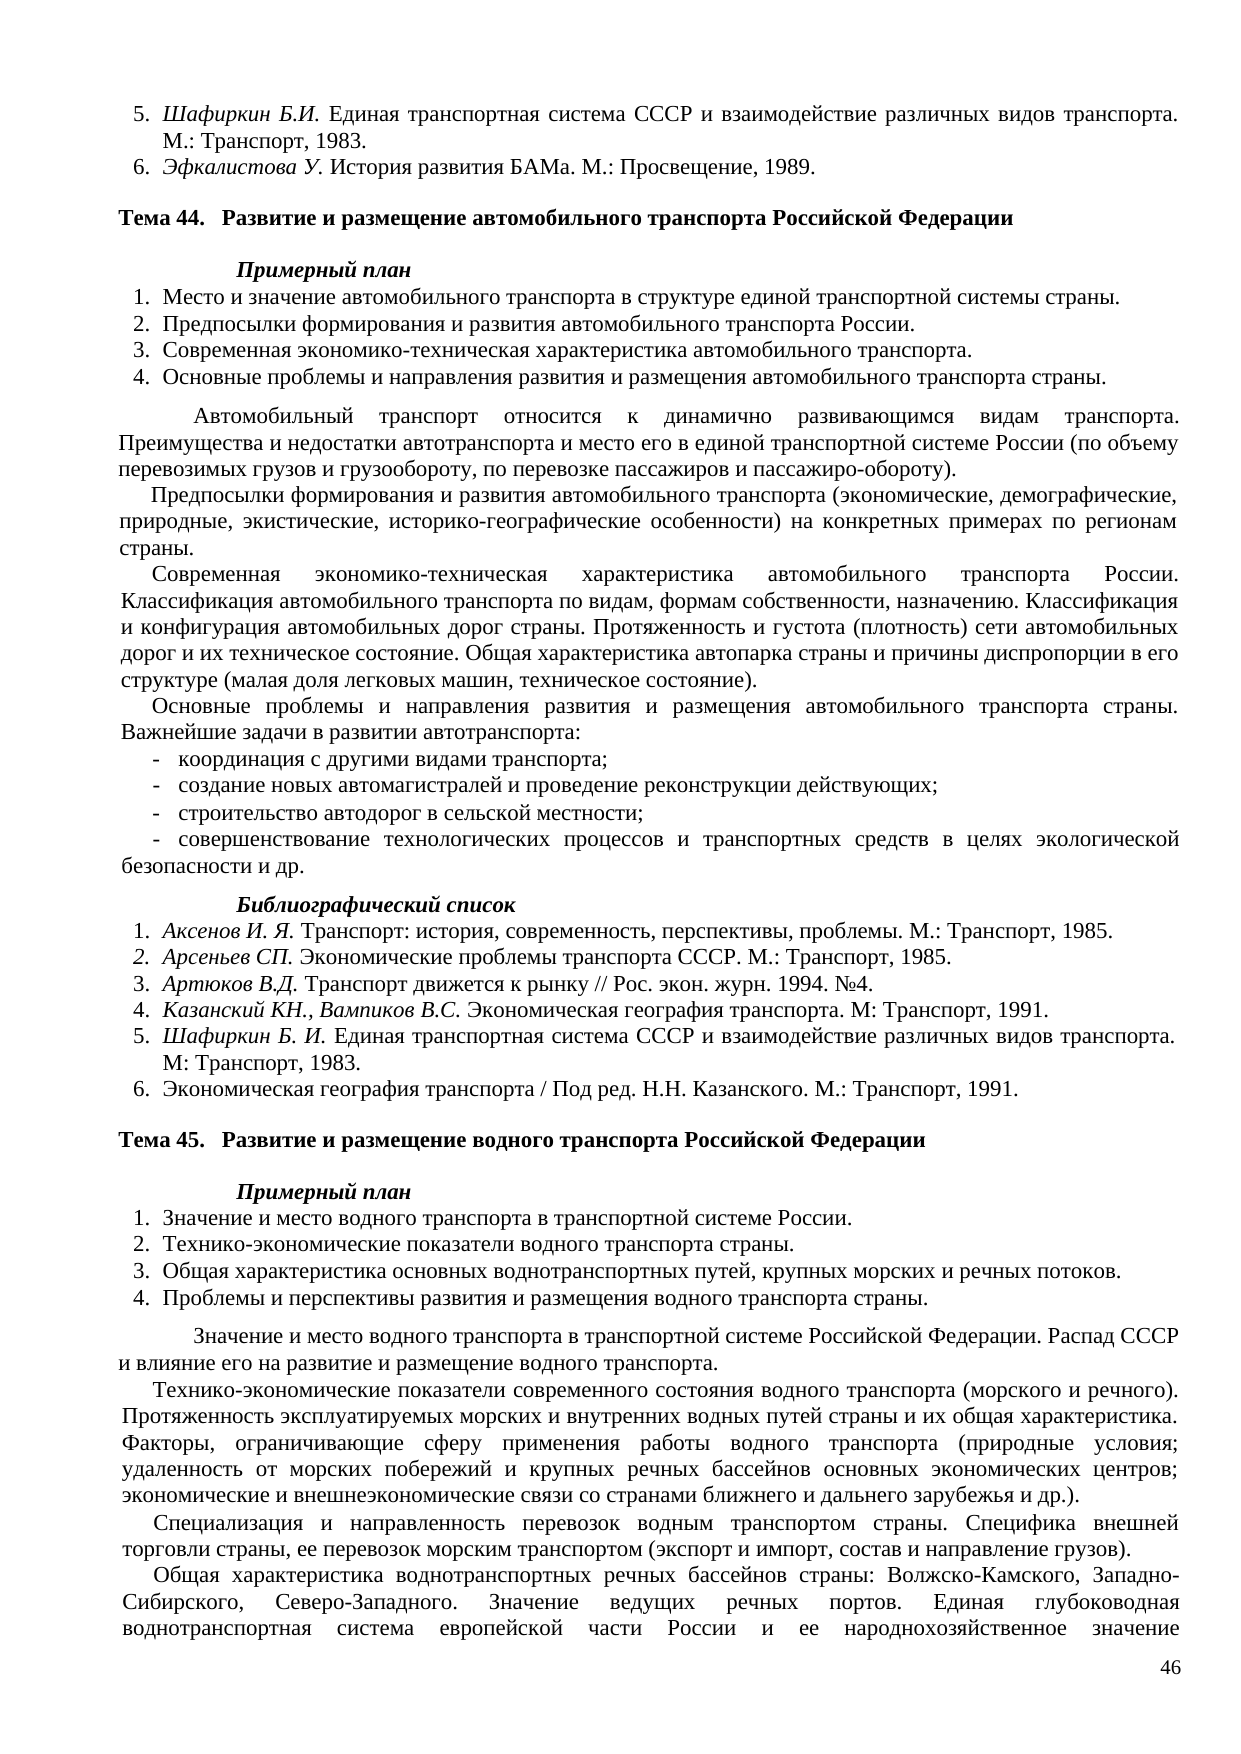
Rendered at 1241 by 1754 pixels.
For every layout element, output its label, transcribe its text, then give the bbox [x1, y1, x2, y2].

list Аксенов И. Я. Транспорт: история, современность, перспективы, проблемы. М.: Транспорт, 1985. [133, 917, 1180, 943]
list Арсеньев СП. Экономические проблемы транспорта СССР. М.: Транспорт, 1985. [133, 943, 1180, 970]
list Значение и место водного транспорта в транспортной системе России. [133, 1204, 1179, 1231]
list совершенствование технологических процессов и транспортных средств в целях экологической безопасности и др. [121, 825, 1181, 878]
list Предпосылки формирования и развития автомобильного транспорта России. [133, 310, 1181, 336]
list создание новых автомагистралей и проведение реконструкции действующих; [121, 771, 1180, 797]
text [122, 1561, 1181, 1640]
text Тема 45. Развитие и размещение водного транспорта Российской Федерации [118, 1126, 1181, 1153]
list Артюков В.Д. Транспорт движется к рынку // Рос. экон. журн. 1994. №4. [133, 970, 1180, 996]
list Экономическая география транспорта / Под ред. Н.Н. Казанского. М.: Транспорт, 1991. [133, 1075, 1177, 1101]
list Шафиркин Б.И. Единая транспортная система СССР и взаимодействие различных видов транспорта. М.: Транспорт, 1983. [133, 100, 1180, 153]
text Значение и место водного транспорта в транспортной системе Российской Федерации. Распад СССР и влияние его на развитие и размещение водного транспорта. [118, 1323, 1181, 1375]
list координация с другими видами транспорта; [152, 745, 1181, 771]
text Технико-экономические показатели современного состояния водного транспорта (морского и речного). Протяженность эксплуатируемых морских и внутренних водных путей страны и их общая характеристика. Факторы, ограничивающие сферу применения работы водного транспорта (природные условия; удаленность от морских побережий и крупных речных бассейнов основных экономических центров; экономические и внешнеэкономические связи со странами ближнего и дальнего зарубежья и др.). [122, 1376, 1180, 1508]
text Примерный план [236, 256, 1181, 282]
text Предпосылки формирования и развития автомобильного транспорта (экономические, демографические, природные, экистические, историко-географические особенности) на конкретных примерах по регионам страны. [119, 481, 1179, 560]
list Эфкалистова У. История развития БАМа. М.: Просвещение, 1989. [133, 153, 1181, 179]
list Место и значение автомобильного транспорта в структуре единой транспортной системы страны. [133, 283, 1181, 309]
text Тема 44. Развитие и размещение автомобильного транспорта Российской Федерации [118, 204, 1181, 231]
text Автомобильный транспорт относится к динамично развивающимся видам транспорта. Преимущества и недостатки автотранспорта и место его в единой транспортной системе России (по объему перевозимых грузов и грузообороту, по перевозке пассажиров и пассажиро-обороту). [118, 402, 1181, 481]
list Проблемы и перспективы развития и размещения водного транспорта страны. [133, 1284, 1179, 1310]
list строительство автодорог в сельской местности; [152, 798, 1181, 825]
list Шафиркин Б. И. Единая транспортная система СССР и взаимодействие различных видов транспорта. М: Транспорт, 1983. [133, 1022, 1177, 1075]
list Общая характеристика основных воднотранспортных путей, крупных морских и речных потоков. [133, 1257, 1178, 1283]
list Технико-экономические показатели водного транспорта страны. [133, 1231, 1179, 1257]
text Специализация и направленность перевозок водным транспортом страны. Специфика внешней торговли страны, ее перевозок морским транспортом (экспорт и импорт, состав и направление грузов). [122, 1509, 1181, 1561]
text Примерный план [236, 1178, 1181, 1204]
text Современная экономико-техническая характеристика автомобильного транспорта России. Классификация автомобильного транспорта по видам, формам собственности, назначению. Классификация и конфигурация автомобильных дорог страны. Протяженность и густота (плотность) сети автомобильных дорог и их техническое состояние. Общая характеристика автопарка страны и причины диспропорции в его структуре (малая доля легковых машин, техническое состояние). [121, 560, 1180, 692]
text Библиографический список [236, 891, 1181, 917]
list Современная экономико-техническая характеристика автомобильного транспорта. [133, 336, 1177, 363]
list Казанский КН., Вампиков B.C. Экономическая география транспорта. М: Транспорт, 1991. [133, 996, 1177, 1022]
text Основные проблемы и направления развития и размещения автомобильного транспорта страны. Важнейшие задачи в развитии автотранспорта: [121, 692, 1180, 745]
list Основные проблемы и направления развития и размещения автомобильного транспорта страны. [133, 363, 1177, 390]
